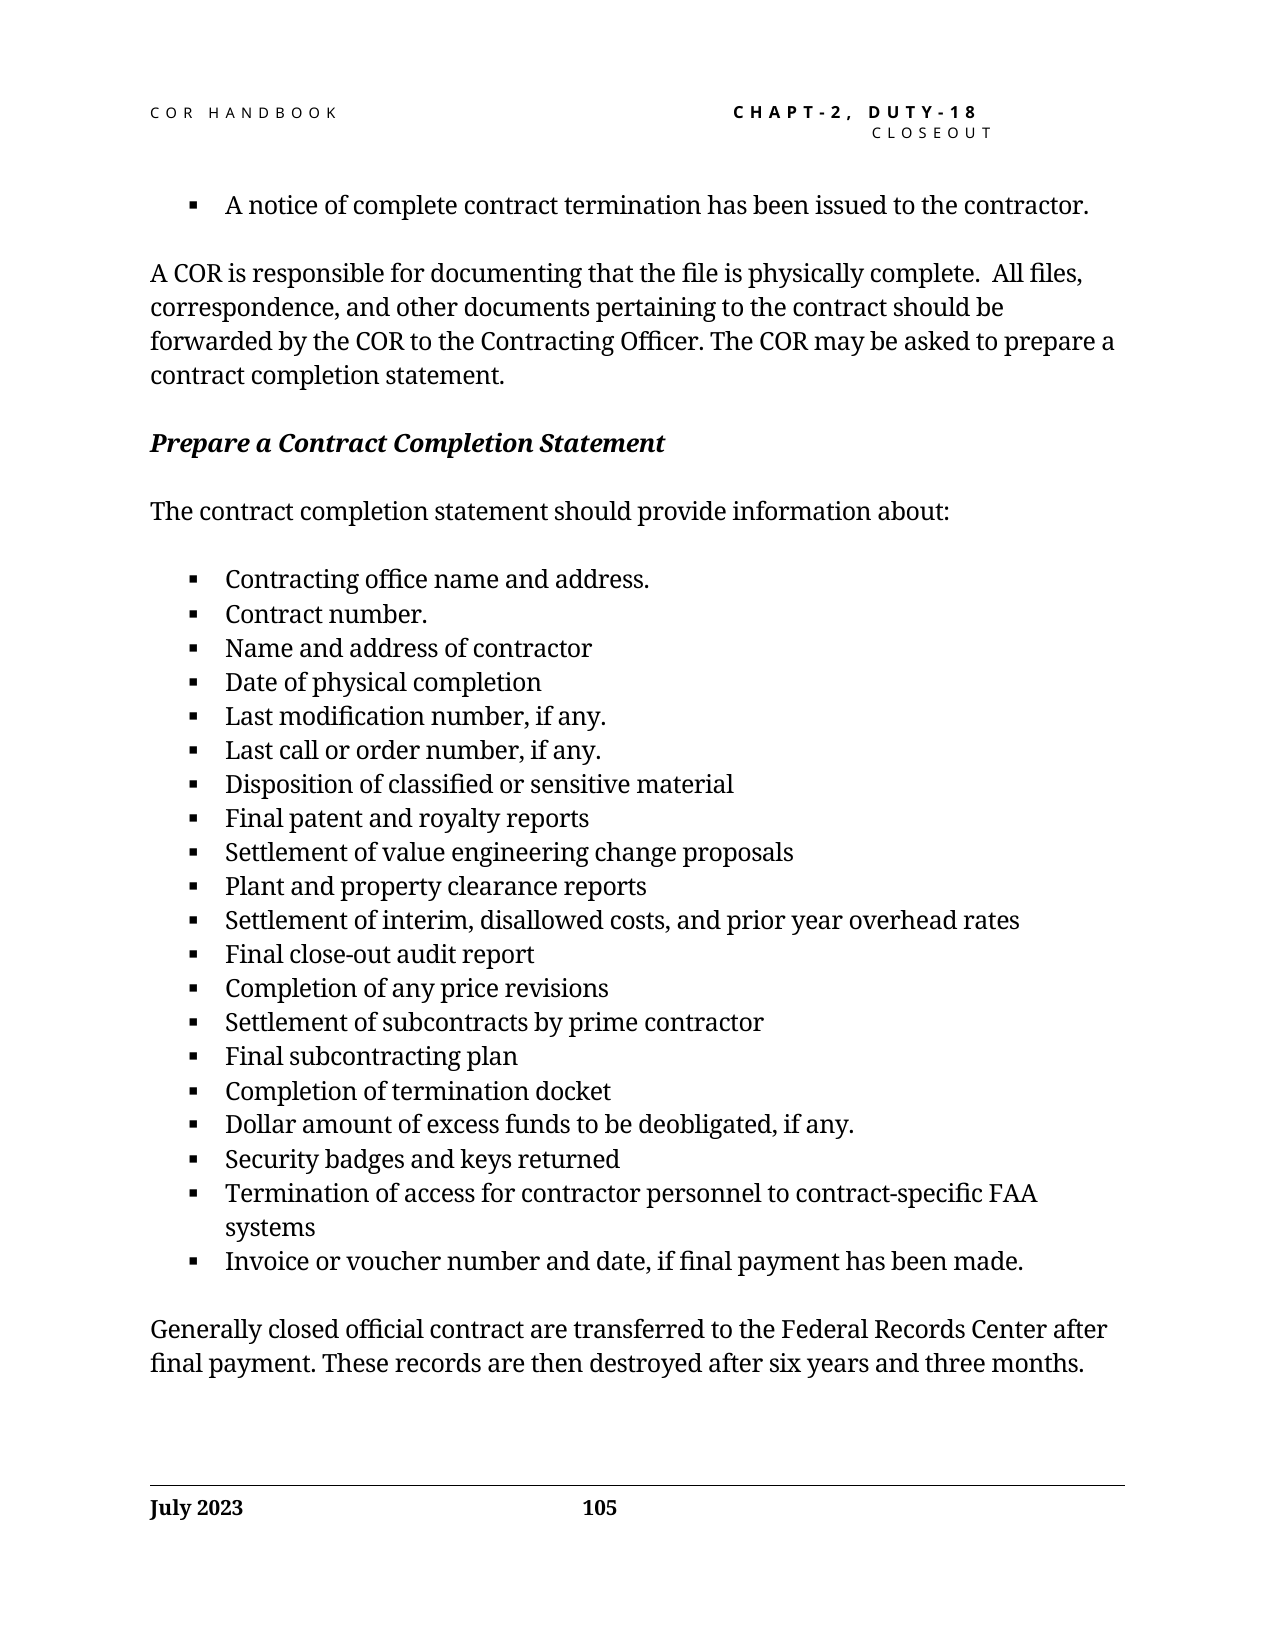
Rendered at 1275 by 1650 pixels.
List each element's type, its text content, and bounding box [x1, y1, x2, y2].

text A COR is responsible for documenting that the file is physically complete. All files, correspondence, and other documents pertaining to the contract should be forwarded by the COR to the Contracting Officer. The COR may be asked to prepare a contract completion statement. [150, 256, 1125, 392]
list Disposition of classified or sensitive material [187, 767, 1125, 801]
list Completion of termination docket [187, 1073, 1125, 1107]
text The contract completion statement should provide information about: [150, 494, 1125, 528]
list Last modification number, if any. [187, 698, 1125, 732]
list Contract number. [187, 596, 1125, 630]
list Final subcontracting plan [187, 1039, 1125, 1073]
list Settlement of interim, disallowed costs, and prior year overhead rates [187, 903, 1125, 937]
list Settlement of value engineering change proposals [187, 835, 1125, 869]
list Security badges and keys returned [187, 1141, 1125, 1175]
list Name and address of contractor [187, 630, 1125, 664]
list Invoice or voucher number and date, if final payment has been made. [187, 1243, 1125, 1277]
list Settlement of subcontracts by prime contractor [187, 1005, 1125, 1039]
list Plant and property clearance reports [187, 869, 1125, 903]
list Termination of access for contractor personnel to contract-specific FAA systems [187, 1175, 1125, 1243]
list Dollar amount of excess funds to be deobligated, if any. [187, 1107, 1125, 1141]
text Prepare a Contract Completion Statement [150, 426, 1125, 460]
list Contracting office name and address. [187, 562, 1125, 596]
list Last call or order number, if any. [187, 732, 1125, 767]
list Date of physical completion [187, 664, 1125, 698]
list Final patent and royalty reports [187, 801, 1125, 835]
text Generally closed official contract are transferred to the after final payment. These records are then destroyed after six years and three months. [150, 1312, 1125, 1380]
list Final close-out audit report [187, 937, 1125, 971]
list A notice of complete contract termination has been issued to the contractor. [187, 187, 1125, 222]
list Completion of any price revisions [187, 971, 1125, 1005]
